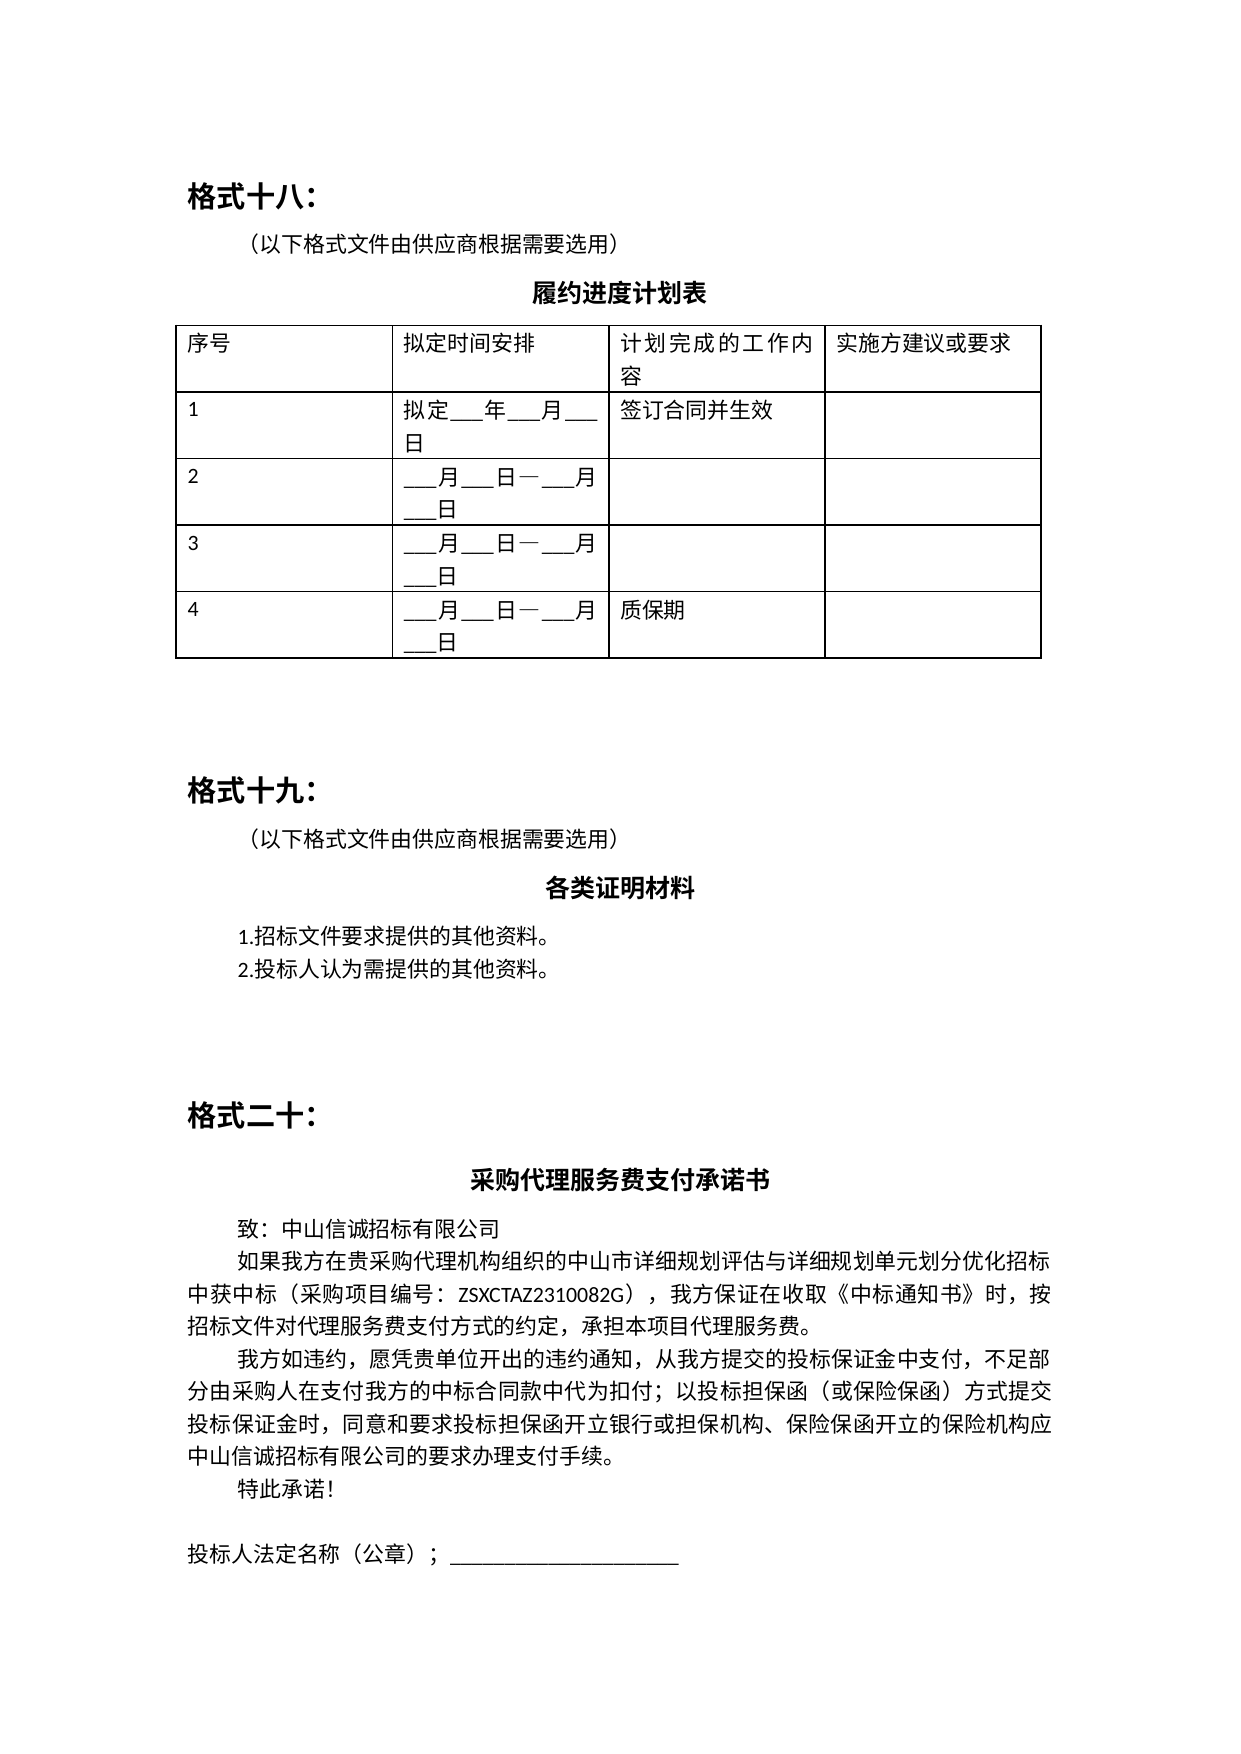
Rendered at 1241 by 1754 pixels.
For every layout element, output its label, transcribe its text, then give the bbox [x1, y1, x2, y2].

text 1.招标文件要求提供的其他资料。 [187, 919, 1053, 951]
text 我方如违约，愿凭贵单位开出的违约通知，从我方提交的投标保证金中支付，不足部分由采购人在支付我方的中标合同款中代为扣付；以投标担保函（或保险保函）方式提交投标保证金时，同意和要求投标担保函开立银行或担保机构、保险保函开立的保险机构应中山信诚招标有限公司的要求办理支付手续。 [187, 1341, 1053, 1471]
table_cell ___月___日—___月___日 [393, 592, 608, 657]
table_cell ___月___日—___月___日 [393, 459, 608, 524]
table_cell [826, 459, 1040, 524]
table_cell 质保期 [610, 592, 824, 657]
text 如果我方在贵采购代理机构组织的中山市详细规划评估与详细规划单元划分优化招标中获中标（采购项目编号：ZSXCTAZ2310082G），我方保证在收取《中标通知书》时，按招标文件对代理服务费支付方式的约定，承担本项目代理服务费。 [187, 1244, 1053, 1341]
table_header 拟定时间安排 [393, 326, 608, 391]
table_cell [826, 393, 1040, 458]
table_cell [610, 459, 824, 524]
text 采购代理服务费支付承诺书 [187, 1146, 1053, 1211]
table_cell [826, 592, 1040, 657]
text 投标人法定名称（公章）；_____________________ [187, 1536, 1053, 1569]
text 特此承诺！ [187, 1471, 1053, 1504]
table_header 计划完成的工作内容 [610, 326, 824, 391]
table_header 序号 [177, 326, 392, 391]
table_cell 拟定___年___月___日 [393, 393, 608, 458]
text 致：中山信诚招标有限公司 [187, 1211, 1053, 1244]
table_cell 2 [177, 459, 392, 524]
table_cell 3 [177, 526, 392, 591]
text 履约进度计划表 [187, 259, 1053, 324]
table_cell 1 [177, 393, 392, 458]
table_cell [610, 526, 824, 591]
text 2.投标人认为需提供的其他资料。 [187, 951, 1053, 984]
text 各类证明材料 [187, 854, 1053, 919]
text 格式十八： [187, 162, 1053, 227]
table_cell ___月___日—___月___日 [393, 526, 608, 591]
table_header 实施方建议或要求 [826, 326, 1040, 391]
table_cell 4 [177, 592, 392, 657]
text （以下格式文件由供应商根据需要选用） [187, 821, 1053, 854]
table_cell [826, 526, 1040, 591]
text 格式十九： [187, 756, 1053, 821]
text 格式二十： [187, 1081, 1053, 1146]
table_cell 签订合同并生效 [610, 393, 824, 458]
text （以下格式文件由供应商根据需要选用） [187, 227, 1053, 259]
